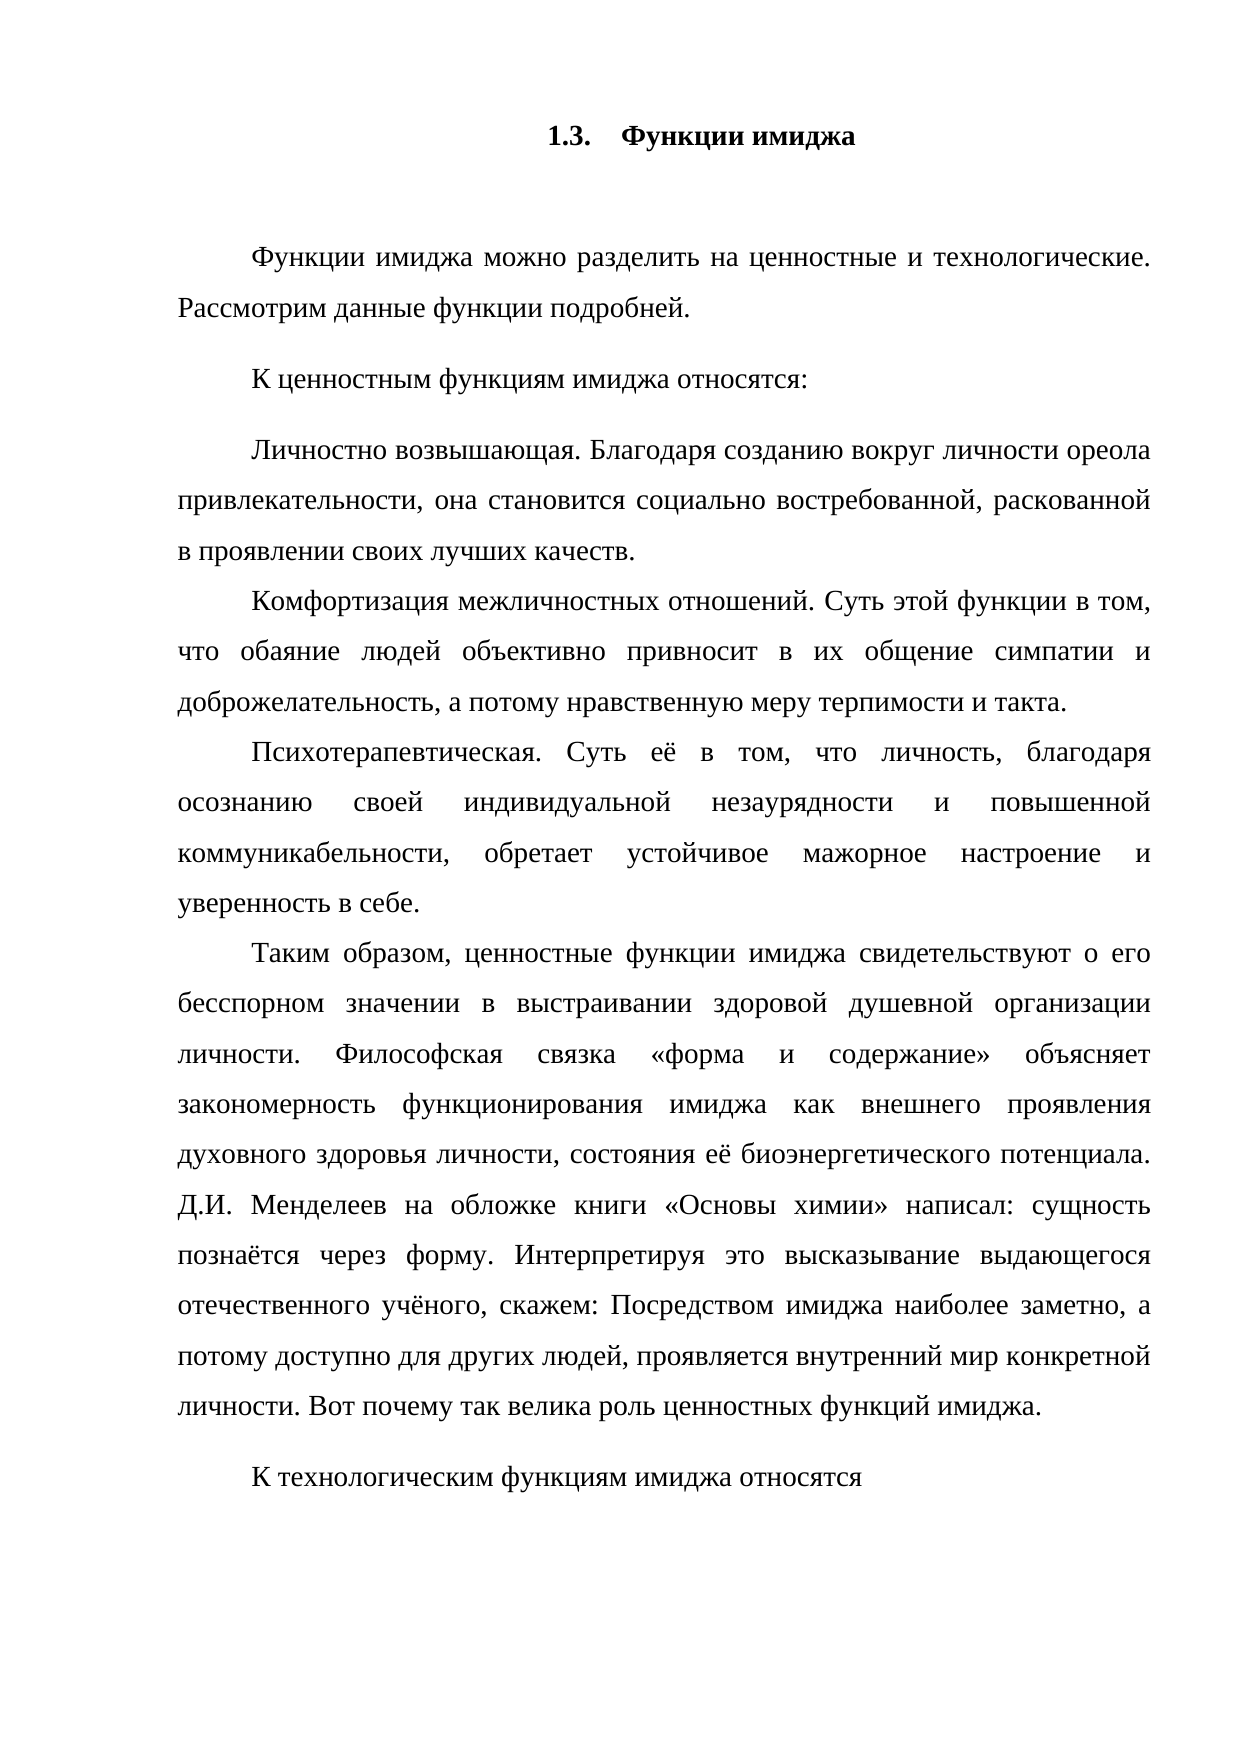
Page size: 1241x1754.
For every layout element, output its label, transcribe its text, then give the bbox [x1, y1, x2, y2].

text Психотерапевтическая. Суть её в том, что личность, благодаря осознанию своей индивидуальной незаурядности и повышенной коммуникабельности, обретает устойчивое мажорное настроение и уверенность в себе. [177, 734, 1152, 918]
text Функции имиджа можно разделить на ценностные и технологические. Рассмотрим данные функции подробней. [177, 239, 1152, 323]
text Личностно возвышающая. Благодаря созданию вокруг личности ореола привлекательности, она становится социально востребованной, раскованной в проявлении своих лучших качеств. [177, 432, 1152, 566]
text Комфортизация межличностных отношений. Суть этой функции в том, что обаяние людей объективно привносит в их общение симпатии и доброжелательность, а потому нравственную меру терпимости и такта. [177, 583, 1152, 717]
text К технологическим функциям имиджа относятся [177, 1459, 1152, 1493]
list Функции имиджа [177, 118, 1152, 152]
text Таким образом, ценностные функции имиджа свидетельствуют о его бесспорном значении в выстраивании здоровой душевной организации личности. Философская связка «форма и содержание» объясняет закономерность функционирования имиджа как внешнего проявления духовного здоровья личности, состояния её биоэнергетического потенциала. Д.И. Менделеев на обложке книги «Основы химии» написал: сущность познаётся через форму. Интерпретируя это высказывание выдающегося отечественного учёного, скажем: Посредством имиджа наиболее заметно, а потому доступно для других людей, проявляется внутренний мир конкретной личности. Вот почему так велика роль ценностных функций имиджа. [177, 935, 1152, 1422]
text К ценностным функциям имиджа относятся: [177, 361, 1152, 394]
